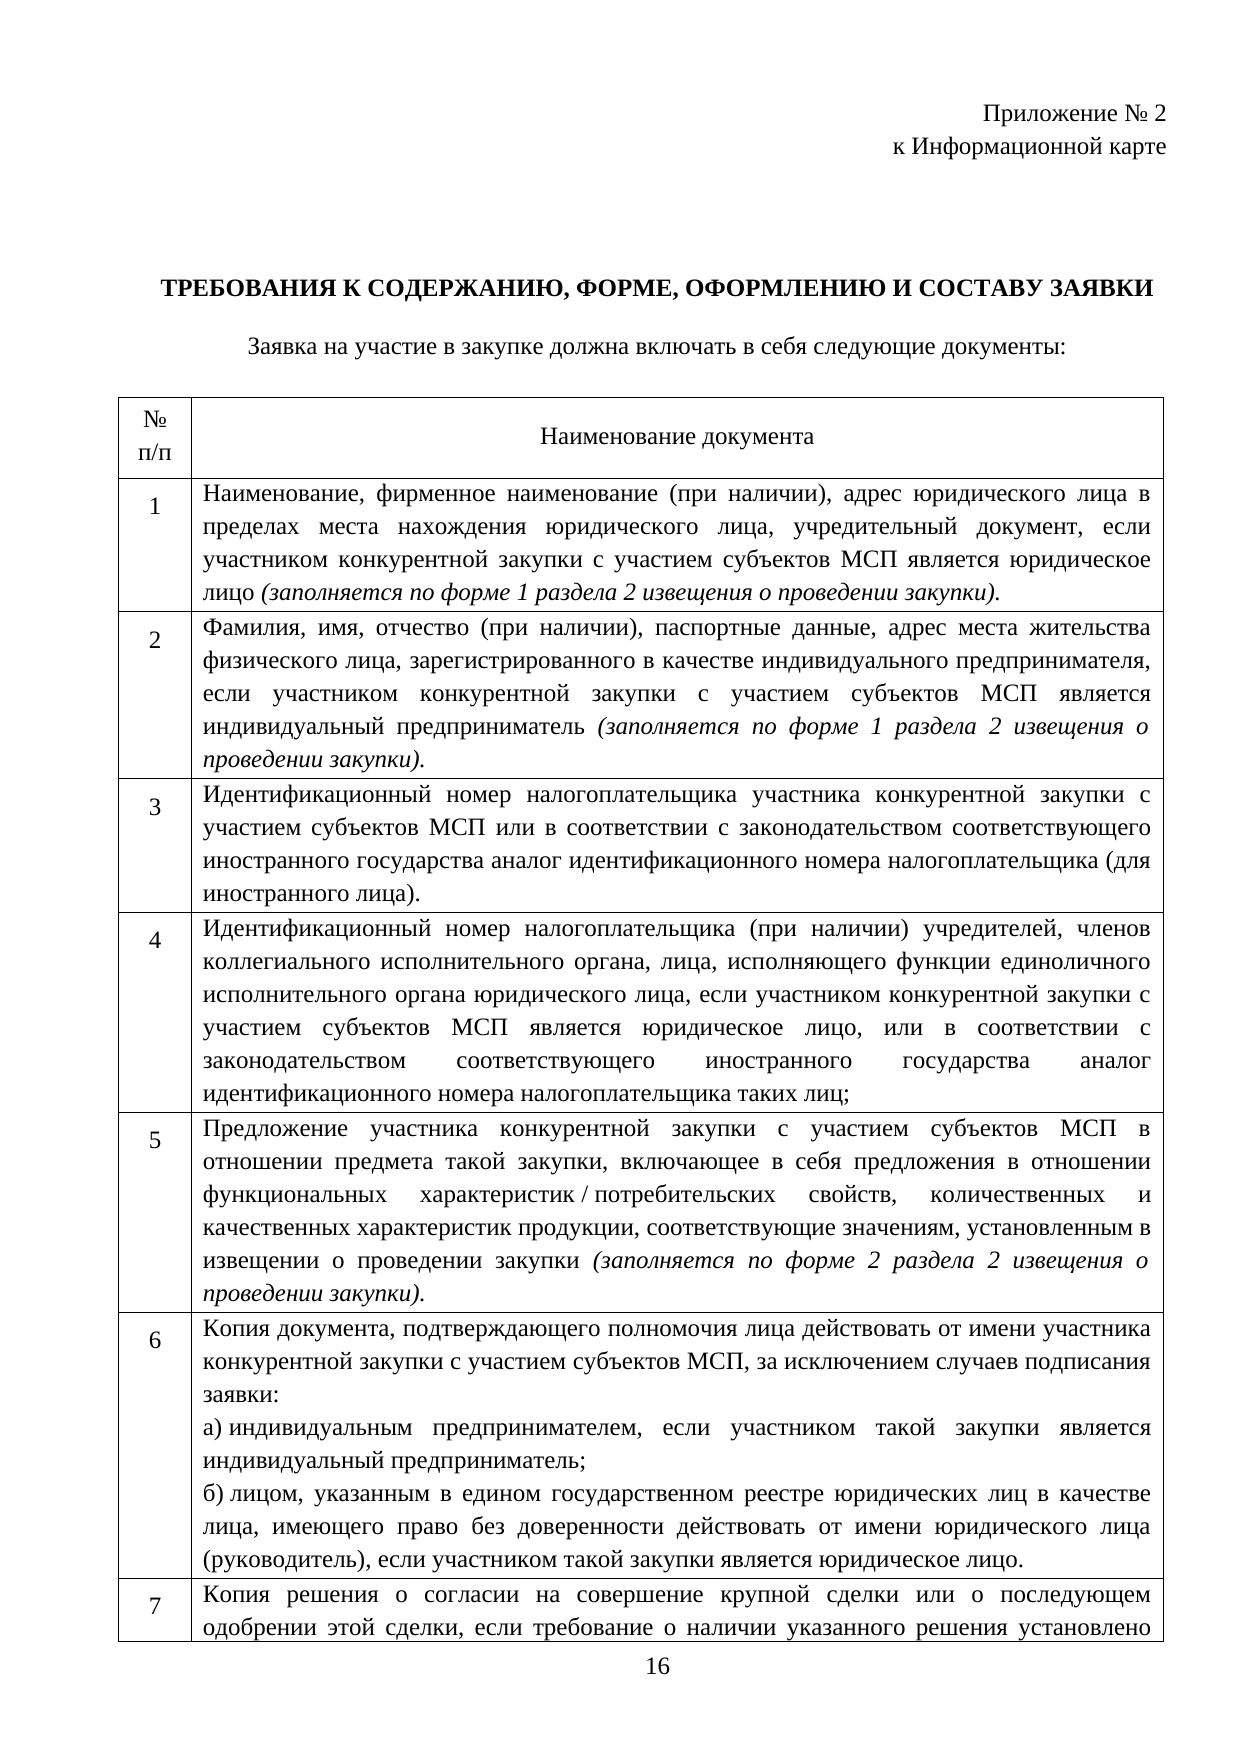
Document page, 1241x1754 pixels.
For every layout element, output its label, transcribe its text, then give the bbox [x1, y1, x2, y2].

table_header № п/п [119, 398, 191, 477]
text к Информационной карте [148, 131, 1167, 160]
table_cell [192, 1579, 1163, 1641]
table_cell 7 [119, 1579, 191, 1641]
text Заявка на участие в закупке должна включать в себя следующие документы: [148, 331, 1167, 360]
table_cell 1 [119, 479, 191, 611]
table_cell 4 [119, 913, 191, 1112]
table_cell Идентификационный номер налогоплательщика (при наличии) учредителей, членов коллегиального исполнительного органа, лица, исполняющего функции единоличного исполнительного органа юридического лица, если участником конкурентной закупки с участием субъектов МСП является юридическое лицо, или в соответствии с законодательством соответствующего иностранного государства аналог идентификационного номера налогоплательщика таких лиц; [192, 913, 1163, 1112]
table_cell 2 [119, 612, 191, 778]
table_cell 6 [119, 1313, 191, 1578]
table_cell Идентификационный номер налогоплательщика участника конкурентной закупки с участием субъектов МСП или в соответствии с законодательством соответствующего иностранного государства аналог идентификационного номера налогоплательщика (для иностранного лица). [192, 779, 1163, 912]
table_cell Копия документа, подтверждающего полномочия лица действовать от имени участника конкурентной закупки с участием субъектов МСП, за исключением случаев подписания заявки: а) индивидуальным предпринимателем, если участником такой закупки является индивидуальный предприниматель; б) лицом, указанным в едином государственном реестре юридических лиц в качестве лица, имеющего право без доверенности действовать от имени юридического лица (руководитель), если участником такой закупки является юридическое лицо. [192, 1313, 1163, 1578]
table_cell 5 [119, 1113, 191, 1312]
table_cell 3 [119, 779, 191, 912]
table_header Наименование документа [192, 398, 1163, 477]
table_cell Предложение участника конкурентной закупки с участием субъектов МСП в отношении предмета такой закупки, включающее в себя предложения в отношении функциональных характеристик / потребительских свойств, количественных и качественных характеристик продукции, соответствующие значениям, установленным в извещении о проведении закупки (заполняется по форме 2 раздела 2 извещения о проведении закупки). [192, 1113, 1163, 1312]
table_cell Фамилия, имя, отчество (при наличии), паспортные данные, адрес места жительства физического лица, зарегистрированного в качестве индивидуального предпринимателя, если участником конкурентной закупки с участием субъектов МСП является индивидуальный предприниматель (заполняется по форме 1 раздела 2 извещения о проведении закупки). [192, 612, 1163, 778]
table_cell Наименование, фирменное наименование (при наличии), адрес юридического лица в пределах места нахождения юридического лица, учредительный документ, если участником конкурентной закупки с участием субъектов МСП является юридическое лицо (заполняется по форме 1 раздела 2 извещения о проведении закупки). [192, 479, 1163, 611]
text Приложение № 2 [148, 98, 1167, 127]
text ТРЕБОВАНИЯ К СОДЕРЖАНИЮ, ФОРМЕ, ОФОРМЛЕНИЮ И СОСТАВУ ЗАЯВКИ [148, 273, 1167, 302]
